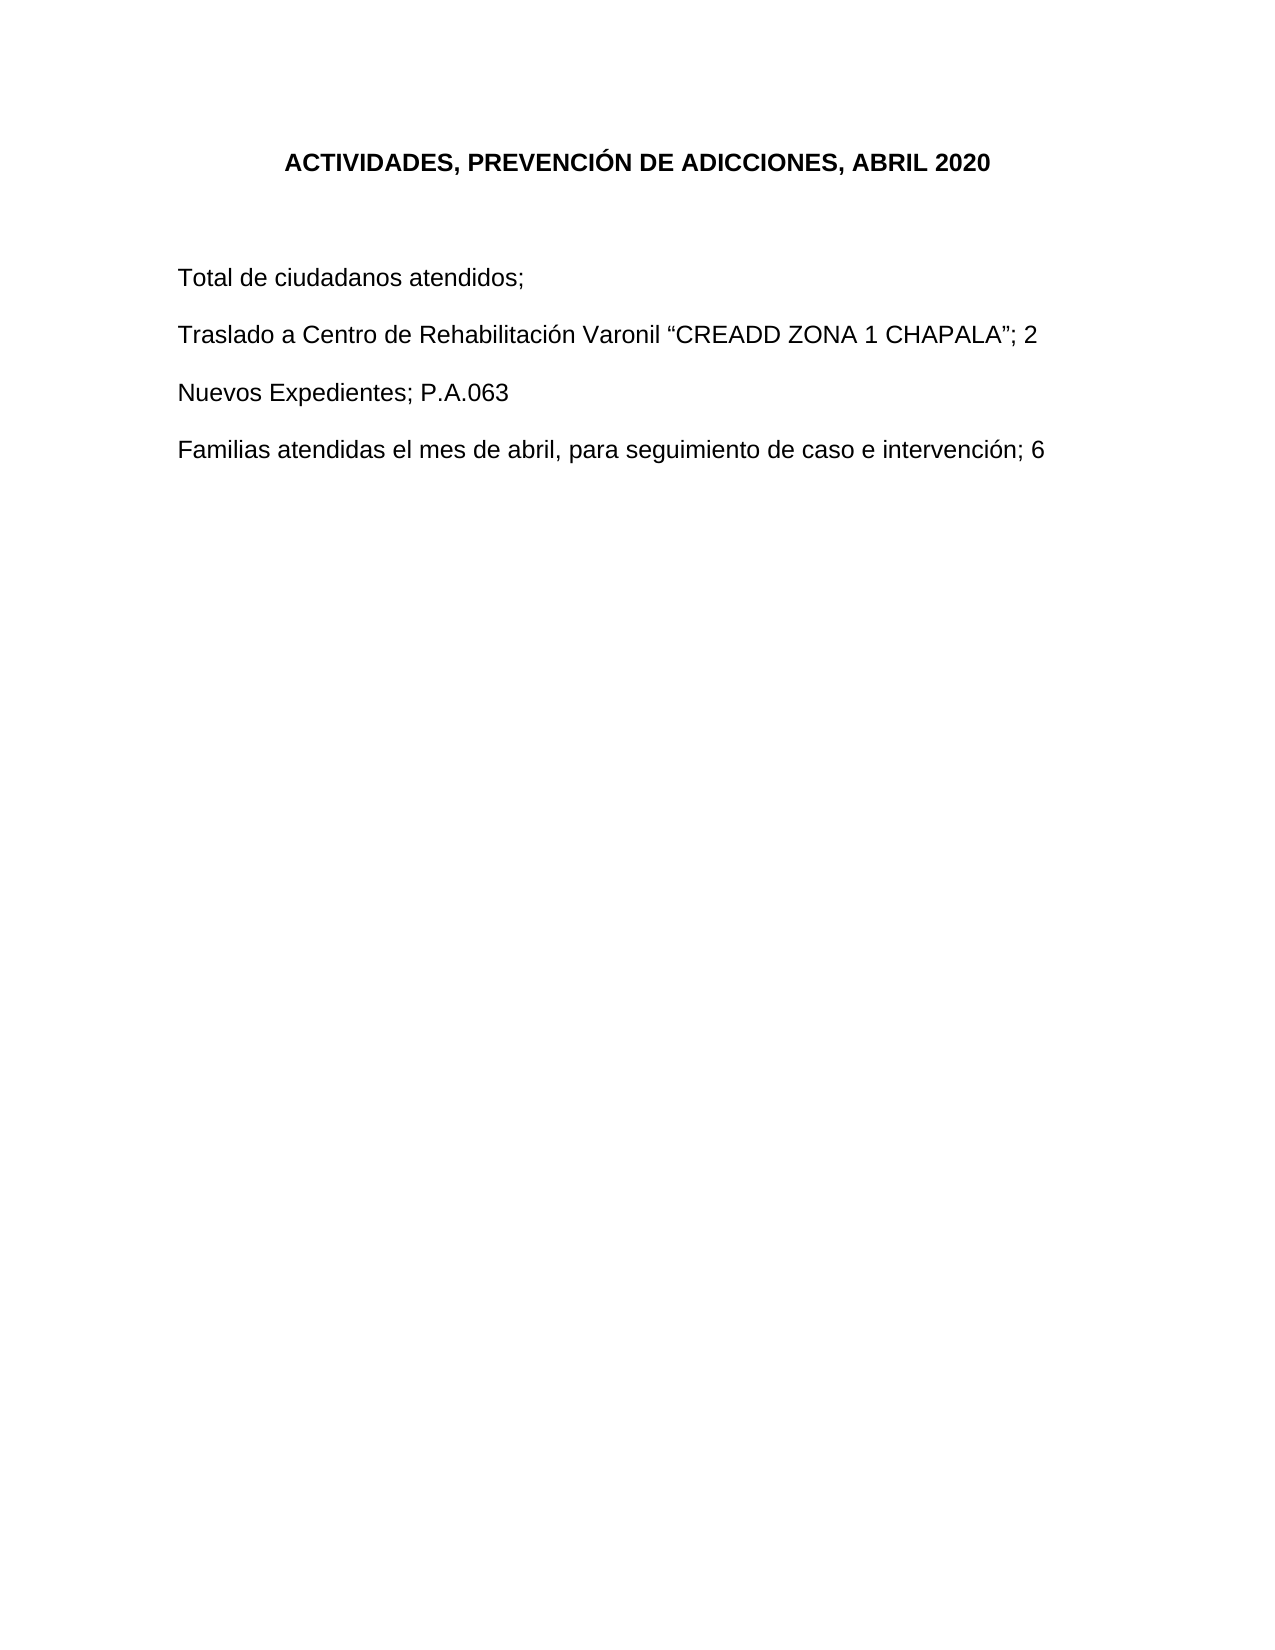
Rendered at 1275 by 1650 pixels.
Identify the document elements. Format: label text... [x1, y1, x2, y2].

text ACTIVIDADES, PREVENCIÓN DE ADICCIONES, ABRIL 2020 [177, 148, 1098, 176]
text Nuevos Expedientes; P.A.063 [177, 378, 1098, 406]
text Familias atendidas el mes de abril, para seguimiento de caso e intervención; 6 [177, 435, 1098, 464]
text Total de ciudadanos atendidos; [177, 263, 1098, 291]
text Traslado a Centro de Rehabilitación Varonil “CREADD ZONA 1 CHAPALA”; 2 [177, 320, 1098, 349]
